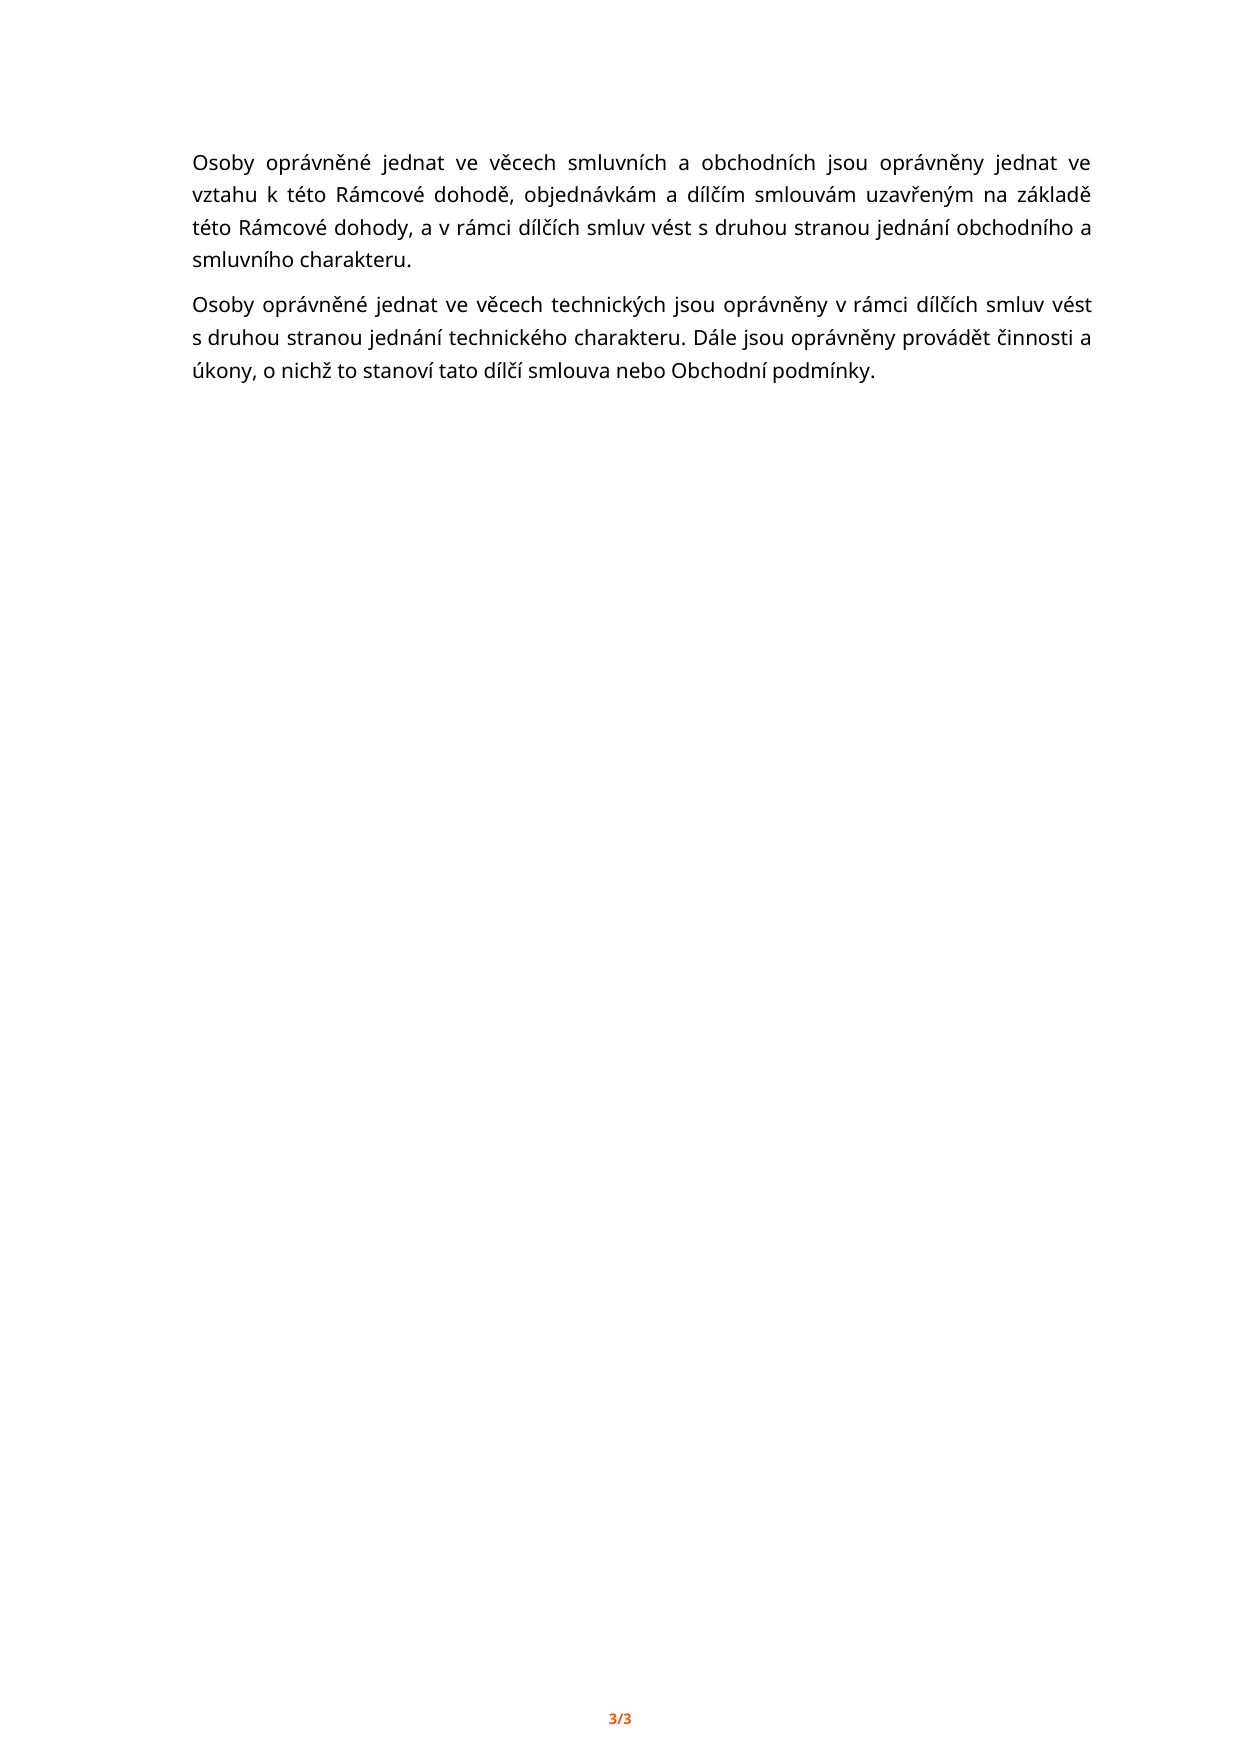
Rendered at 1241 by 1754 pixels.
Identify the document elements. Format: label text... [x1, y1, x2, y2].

text Osoby oprávněné jednat ve věcech smluvních a obchodních jsou oprávněny jednat ve vztahu k této Rámcové dohodě, objednávkám a dílčím smlouvám uzavřeným na základě této Rámcové dohody, a v rámci dílčích smluv vést s druhou stranou jednání obchodního a smluvního charakteru. [192, 148, 1093, 274]
text Osoby oprávněné jednat ve věcech technických jsou oprávněny v rámci dílčích smluv vést s druhou stranou jednání technického charakteru. Dále jsou oprávněny provádět činnosti a úkony, o nichž to stanoví tato dílčí smlouva nebo Obchodní podmínky. [192, 291, 1093, 384]
